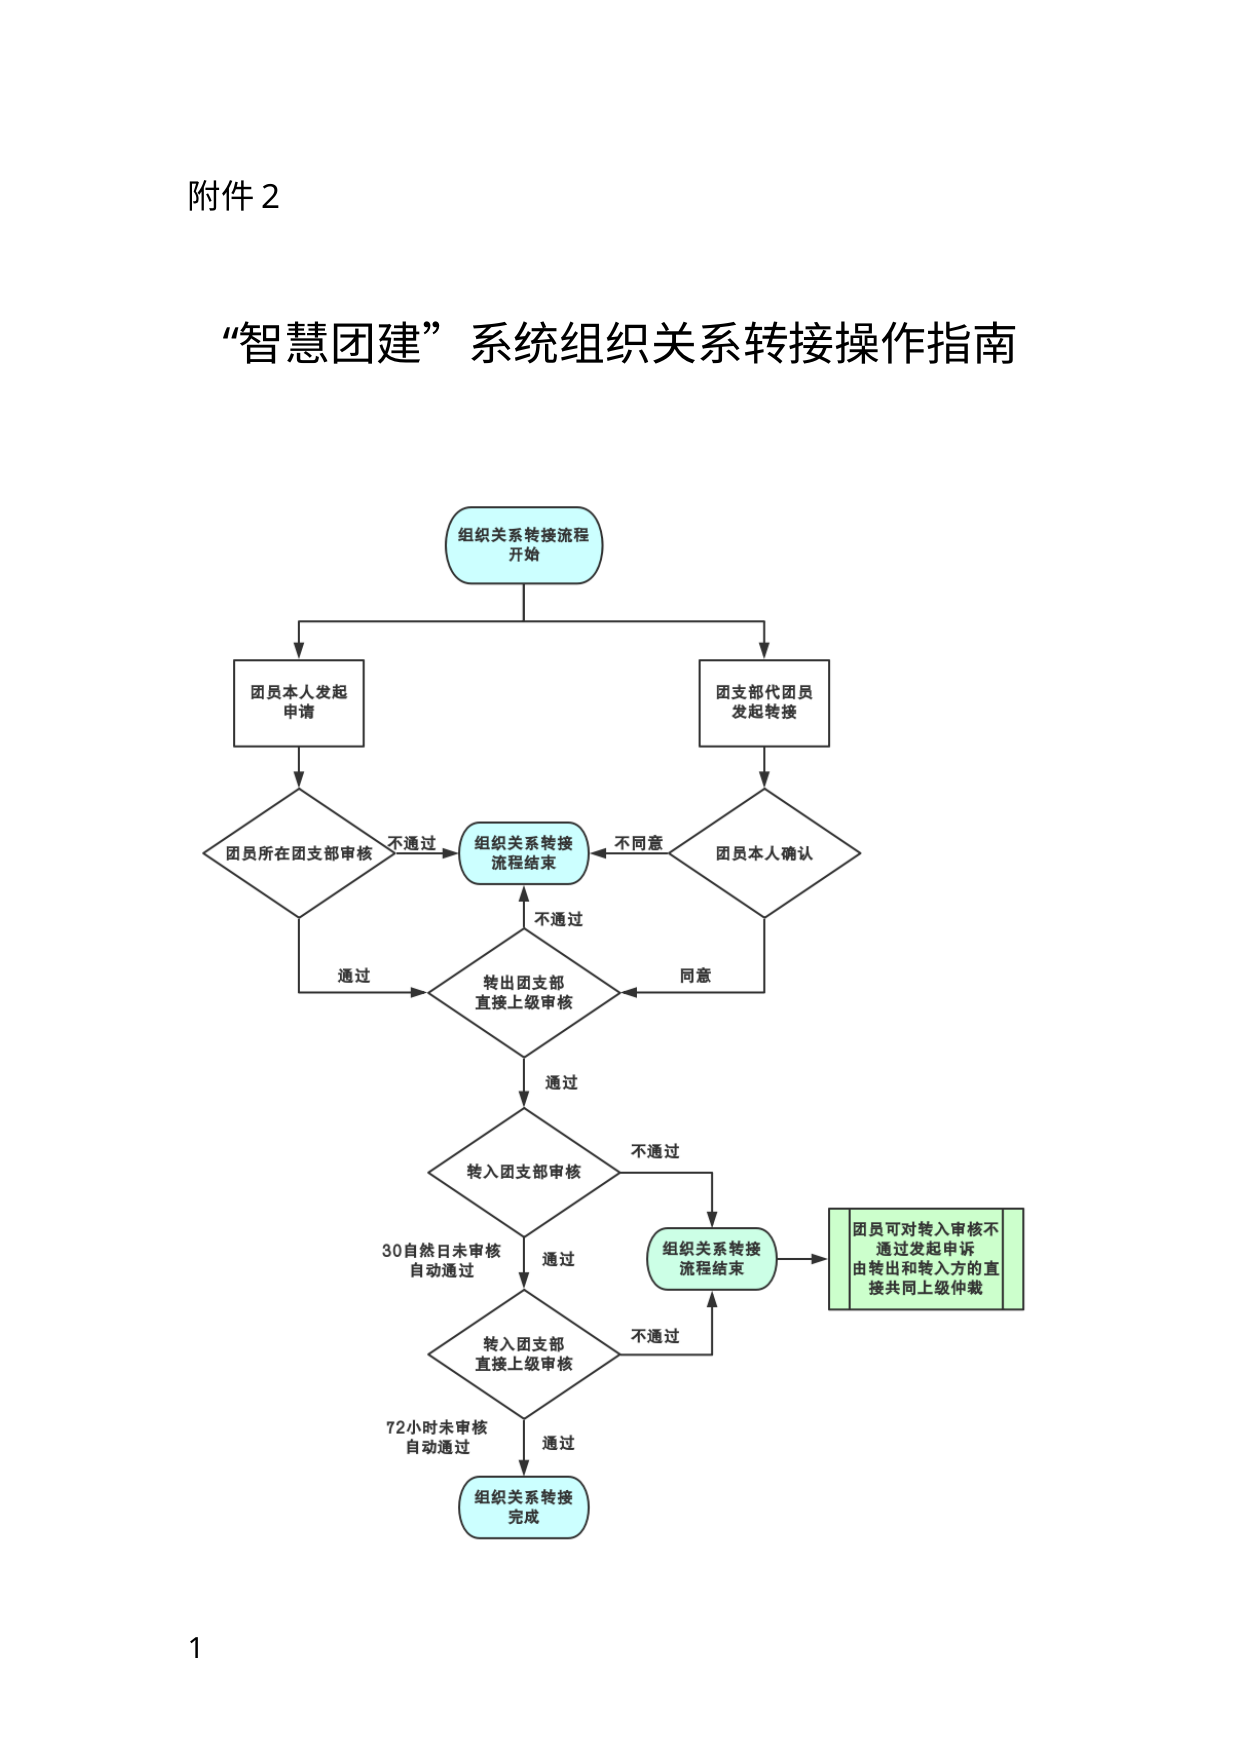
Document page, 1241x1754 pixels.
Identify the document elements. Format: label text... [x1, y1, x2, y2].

text “智慧团建”系统组织关系转接操作指南 [187, 292, 1053, 389]
text 附件2 [187, 162, 1053, 227]
picture [154, 459, 1086, 1602]
